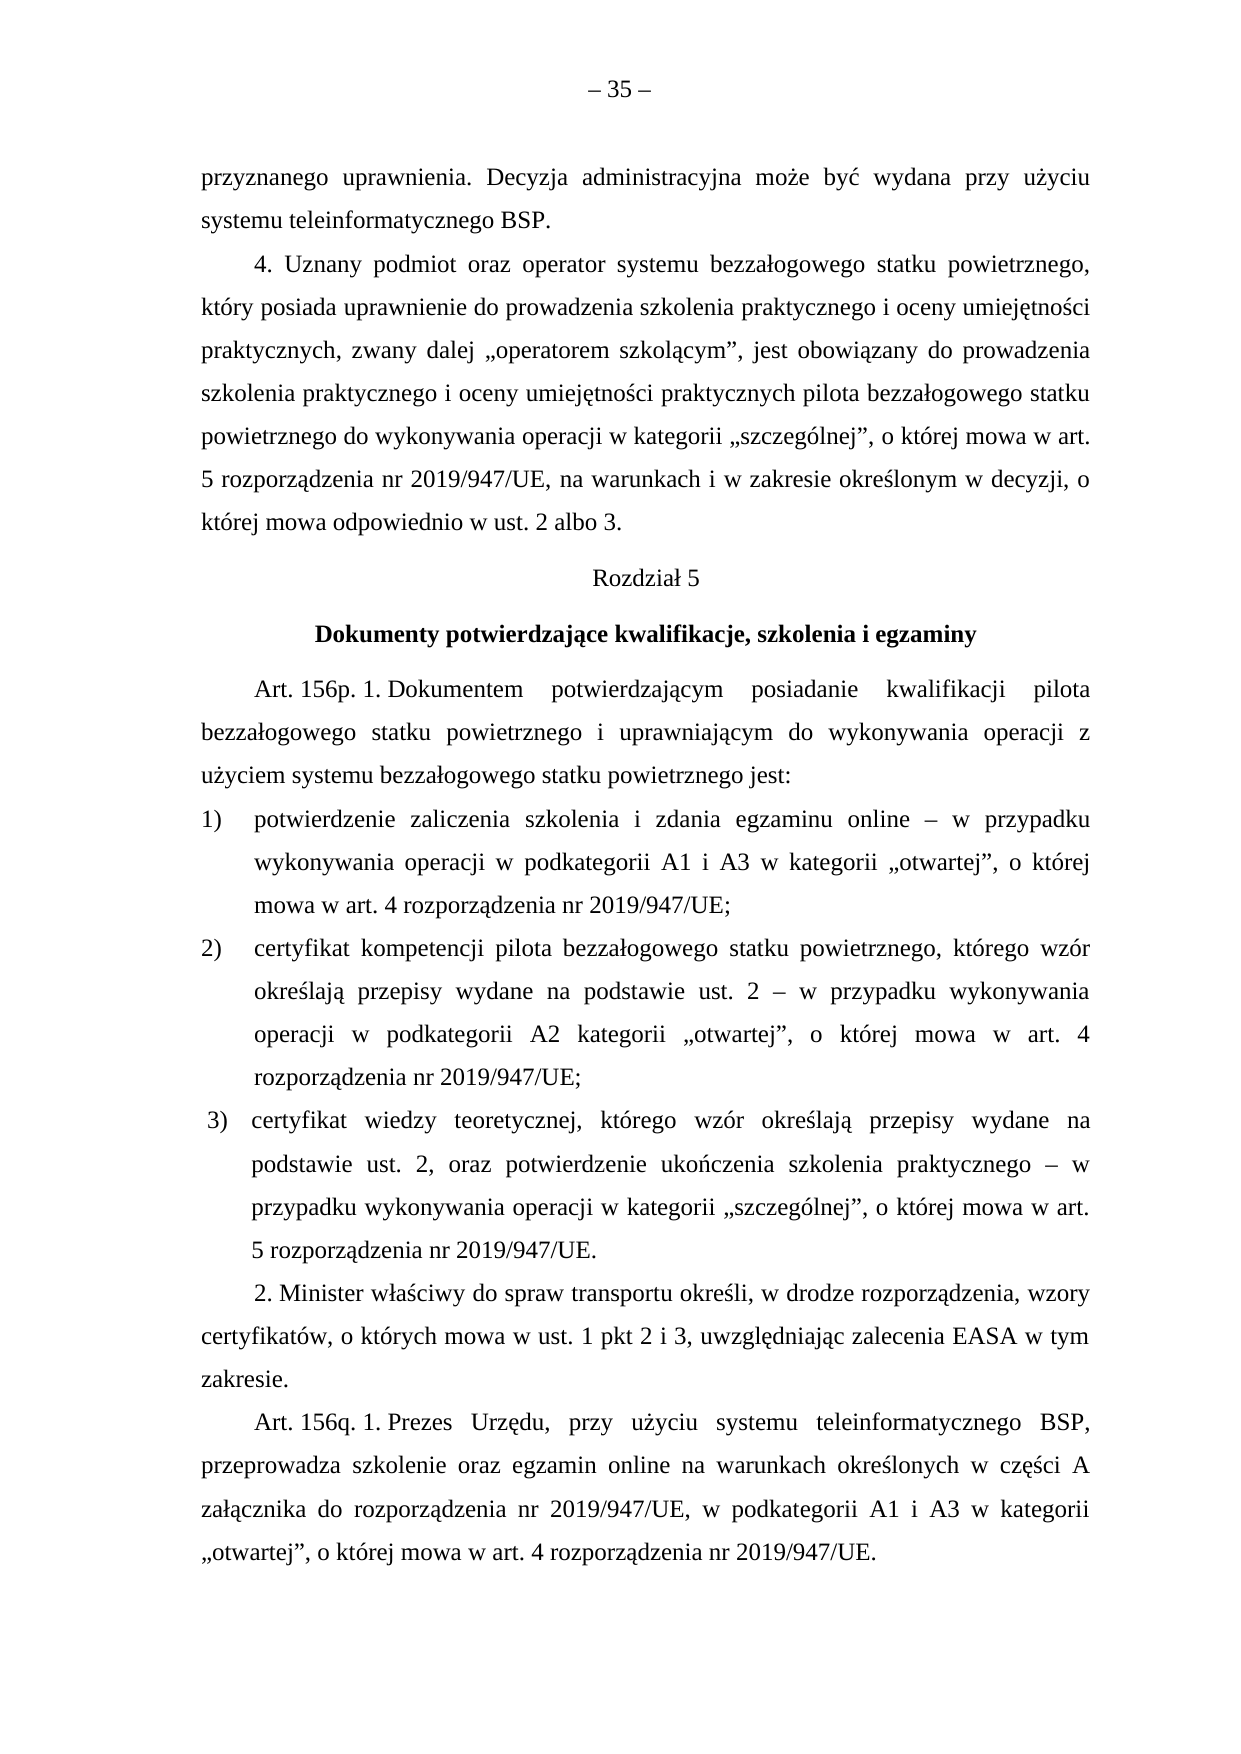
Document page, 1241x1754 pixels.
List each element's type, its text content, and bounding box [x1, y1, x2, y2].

text 1) potwierdzenie zaliczenia szkolenia i zdania egzaminu online – w przypadku wykonywania operacji w podkategorii A1 i A3 w kategorii „otwartej”, o której mowa w art. 4 rozporządzenia nr 2019/947/UE; [201, 804, 1091, 919]
text 4. Uznany podmiot oraz operator systemu bezzałogowego statku powietrznego, który posiada uprawnienie do prowadzenia szkolenia praktycznego i oceny umiejętności praktycznych, zwany dalej „operatorem szkolącym”, jest obowiązany do prowadzenia szkolenia praktycznego i oceny umiejętności praktycznych pilota bezzałogowego statku powietrznego do wykonywania operacji w kategorii „szczególnej”, o której mowa w art. 5 rozporządzenia nr 2019/947/UE, na warunkach i w zakresie określonym w decyzji, o której mowa odpowiednio w ust. 2 albo 3. [201, 249, 1091, 536]
text Art. 156p. 1. Dokumentem potwierdzającym posiadanie kwalifikacji pilota bezzałogowego statku powietrznego i uprawniającym do wykonywania operacji z użyciem systemu bezzałogowego statku powietrznego jest: [201, 674, 1091, 789]
text 2. Minister właściwy do spraw transportu określi, w drodze rozporządzenia, wzory certyfikatów, o których mowa w ust. 1 pkt 2 i 3, uwzględniając zalecenia EASA w tym zakresie. [201, 1278, 1091, 1393]
text Dokumenty potwierdzające kwalifikacje, szkolenia i egzaminy [201, 619, 1091, 647]
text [201, 162, 1091, 234]
text Rozdział 5 [201, 563, 1091, 592]
text 3) certyfikat wiedzy teoretycznej, którego wzór określają przepisy wydane na podstawie ust. 2, oraz potwierdzenie ukończenia szkolenia praktycznego – w przypadku wykonywania operacji w kategorii „szczególnej”, o której mowa w art. 5 rozporządzenia nr 2019/947/UE. [207, 1106, 1091, 1264]
text Art. 156q. 1. Prezes Urzędu, przy użyciu systemu teleinformatycznego BSP, przeprowadza szkolenie oraz egzamin online na warunkach określonych w części A załącznika do rozporządzenia nr 2019/947/UE, w podkategorii A1 i A3 w kategorii „otwartej”, o której mowa w art. 4 rozporządzenia nr 2019/947/UE. [201, 1407, 1091, 1566]
text 2) certyfikat kompetencji pilota bezzałogowego statku powietrznego, którego wzór określają przepisy wydane na podstawie ust. 2 – w przypadku wykonywania operacji w podkategorii A2 kategorii „otwartej”, o której mowa w art. 4 rozporządzenia nr 2019/947/UE; [201, 933, 1091, 1091]
